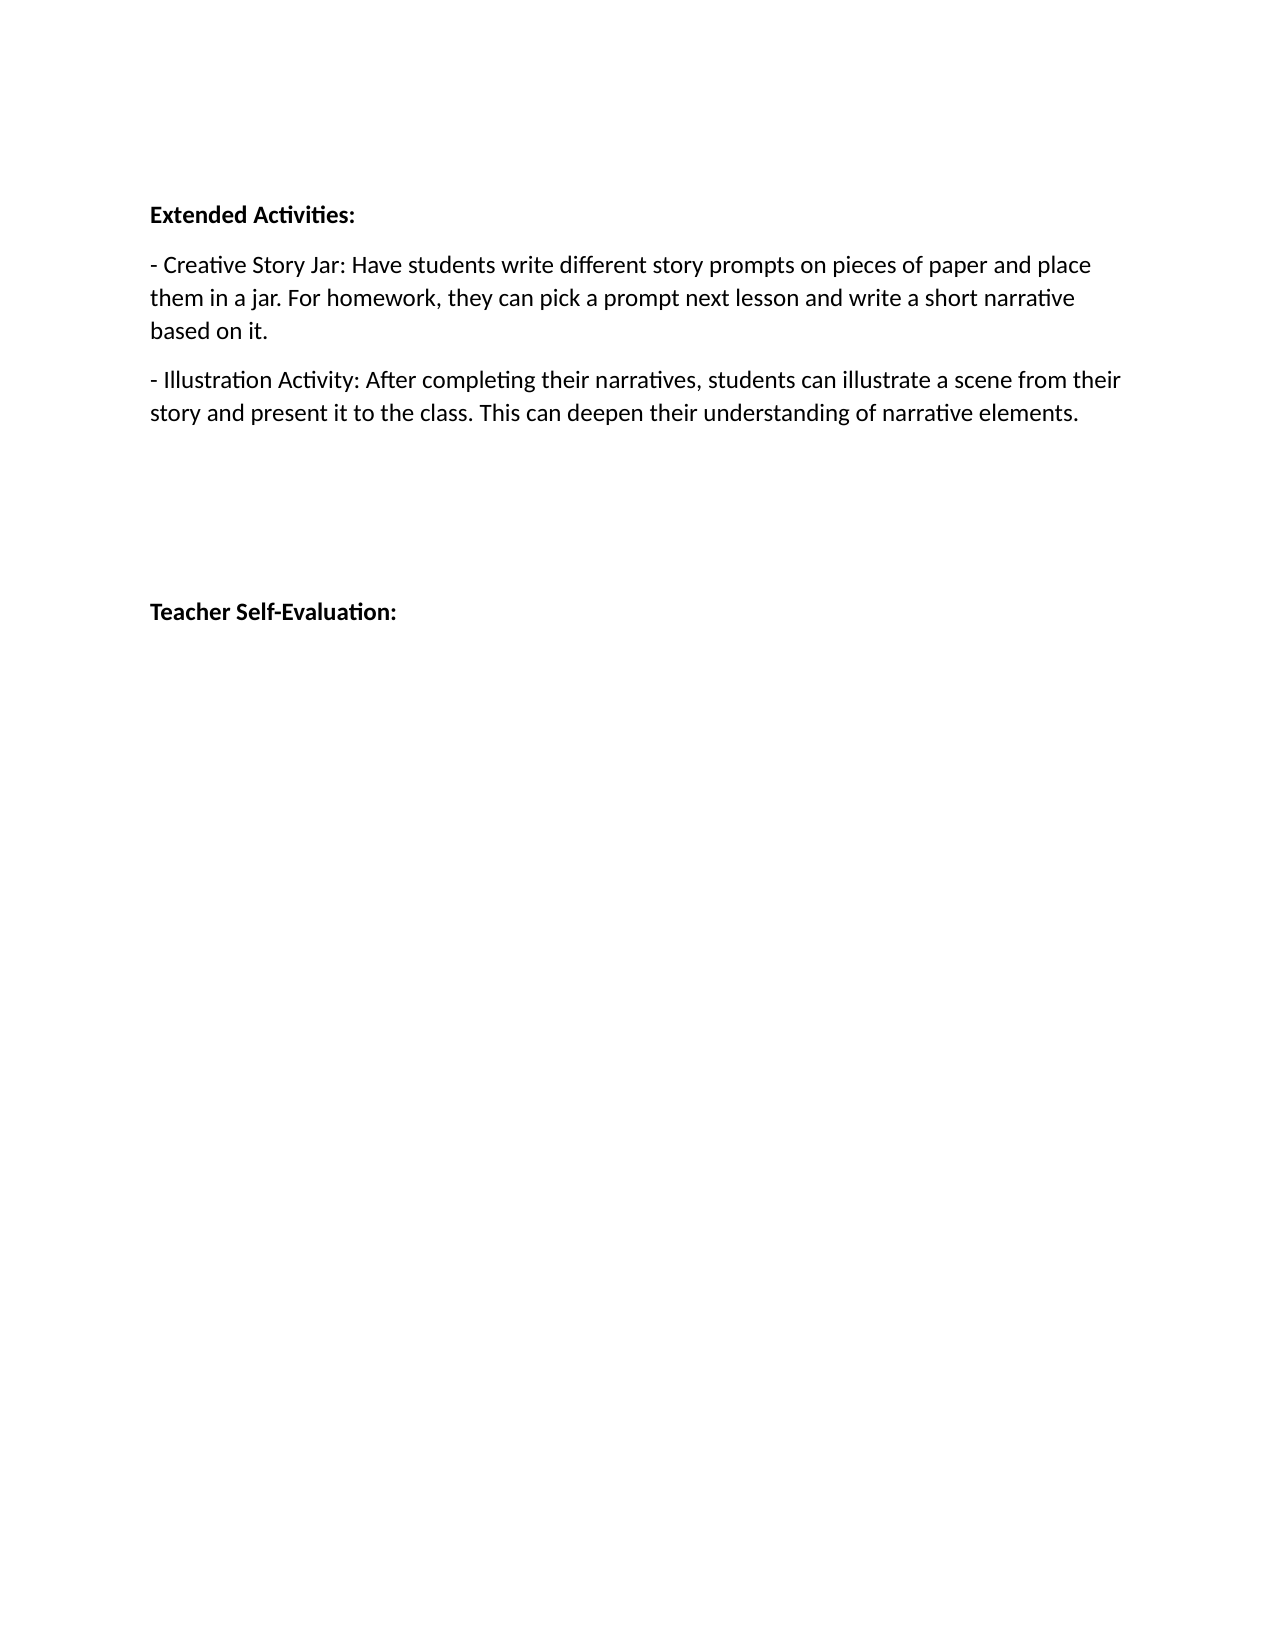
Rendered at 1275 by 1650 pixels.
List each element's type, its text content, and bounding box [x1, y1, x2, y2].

text - Illustration Activity: After completing their narratives, students can illustrate a scene from their story and present it to the class. This can deepen their understanding of narrative elements. [150, 364, 1125, 428]
text Extended Activities: [150, 199, 1125, 230]
text - Creative Story Jar: Have students write different story prompts on pieces of paper and place them in a jar. For homework, they can pick a prompt next lesson and write a short narrative based on it. [150, 249, 1125, 346]
text Teacher Self-Evaluation: [150, 596, 1125, 626]
